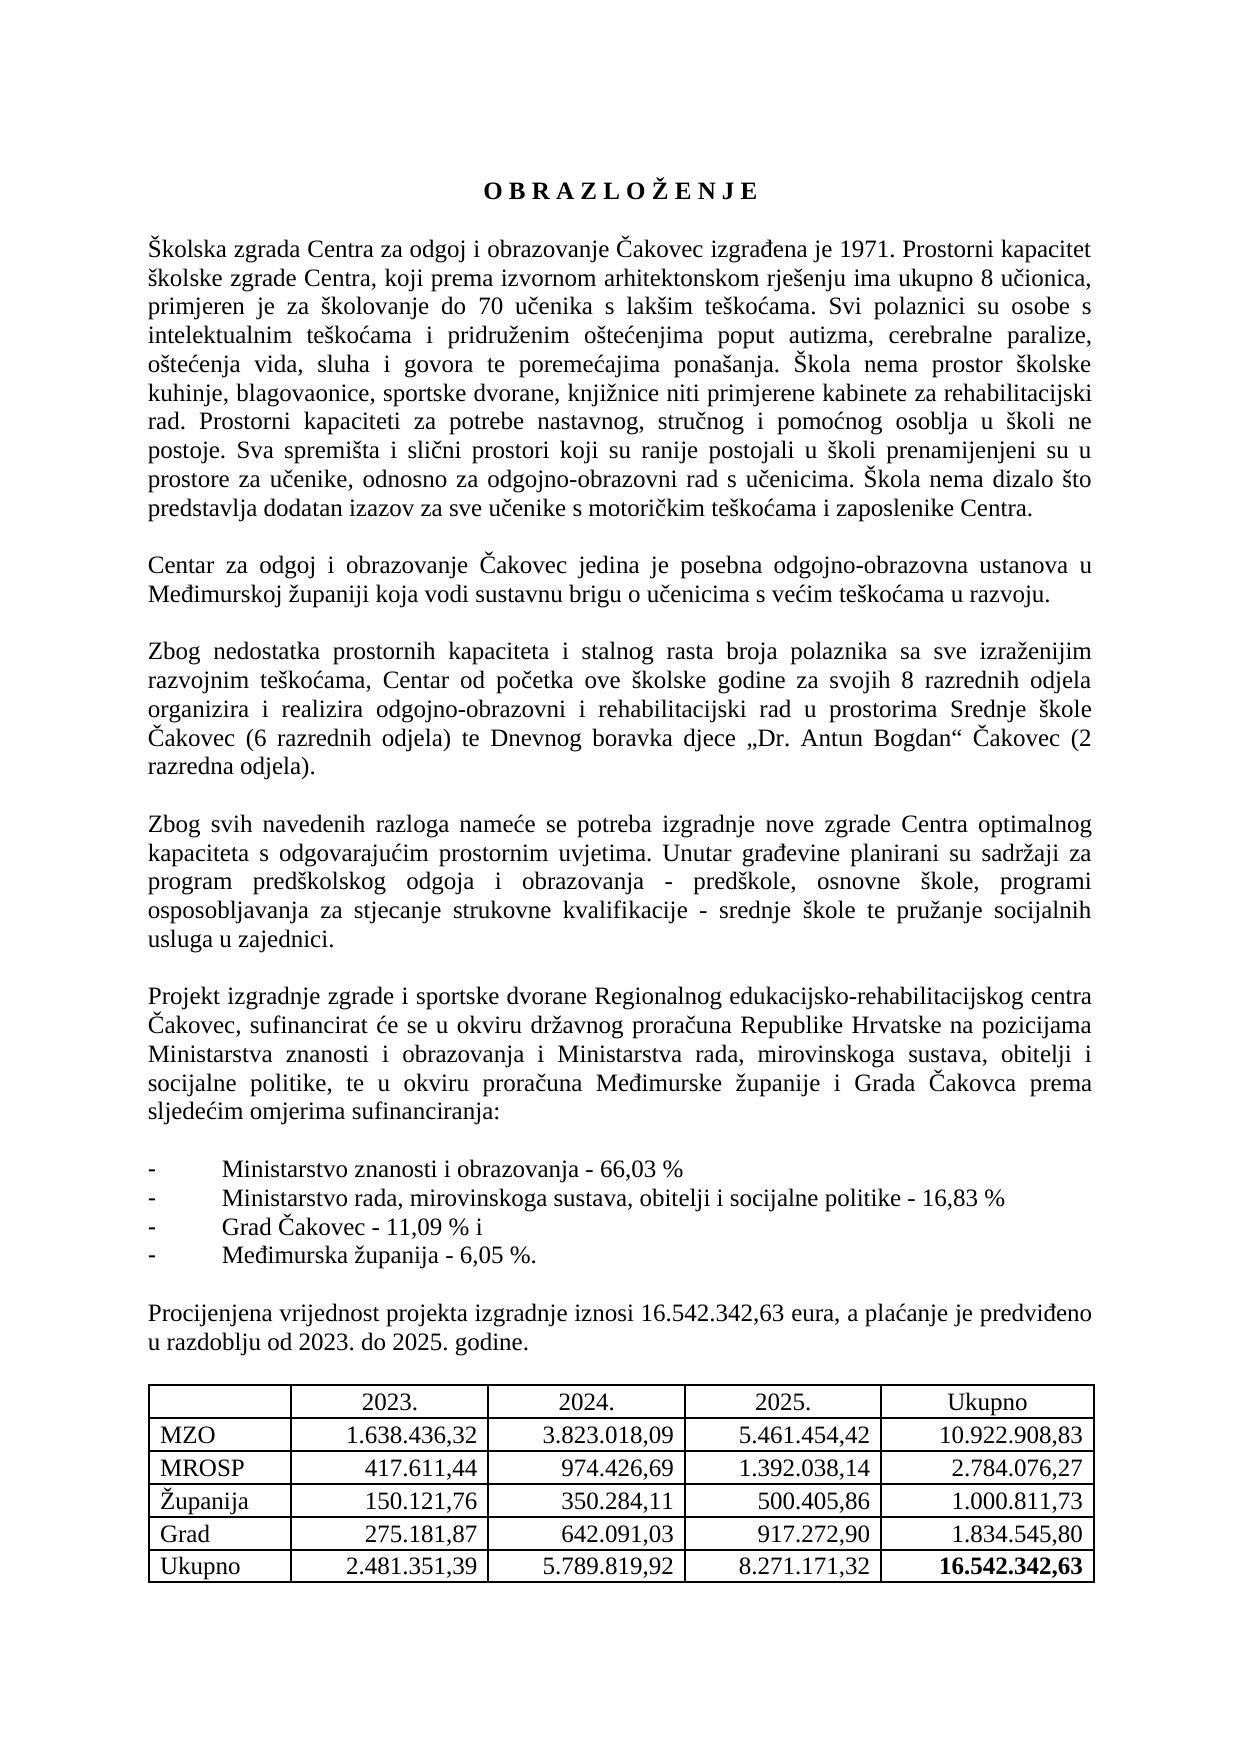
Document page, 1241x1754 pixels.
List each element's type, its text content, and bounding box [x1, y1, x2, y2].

text Centar za odgoj i obrazovanje Čakovec jedina je posebna odgojno-obrazovna ustanova u Međimurskoj županiji koja vodi sustavnu brigu o učenicima s većim teškoćama u razvoju. [148, 550, 1093, 608]
list Ministarstvo rada, mirovinskoga sustava, obitelji i socijalne politike - 16,83 % [148, 1183, 1093, 1212]
text Projekt izgradnje zgrade i sportske dvorane Regionalnog edukacijsko-rehabilitacijskog centra Čakovec, sufinancirat će se u okviru državnog proračuna Republike Hrvatske na pozicijama Ministarstva znanosti i obrazovanja i Ministarstva rada, mirovinskoga sustava, obitelji i socijalne politike, te u okviru proračuna Međimurske županije i Grada Čakovca prema sljedećim omjerima sufinanciranja: [148, 981, 1093, 1125]
text O B R A Z L O Ž E N J E [148, 176, 1093, 205]
table_cell Ukupno [150, 1551, 290, 1581]
table_cell 5.789.819,92 [489, 1551, 684, 1581]
table_cell 1.638.436,32 [292, 1419, 487, 1450]
table_cell 8.271.171,32 [686, 1551, 880, 1581]
table_header [150, 1386, 290, 1417]
list Ministarstvo znanosti i obrazovanja - 66,03 % [148, 1154, 1093, 1183]
table_cell 500.405,86 [686, 1485, 880, 1516]
text Školska zgrada Centra za odgoj i obrazovanje Čakovec izgrađena je 1971. Prostorni kapacitet školske zgrade Centra, koji prema izvornom arhitektonskom rješenju ima ukupno 8 učionica, primjeren je za školovanje do 70 učenika s lakšim teškoćama. Svi polaznici su osobe s intelektualnim teškoćama i pridruženim oštećenjima poput autizma, cerebralne paralize, oštećenja vida, sluha i govora te poremećajima ponašanja. Škola nema prostor školske kuhinje, blagovaonice, sportske dvorane, knjižnice niti primjerene kabinete za rehabilitacijski rad. Prostorni kapaciteti za potrebe nastavnog, stručnog i pomoćnog osoblja u školi ne postoje. Sva spremišta i slični prostori koji su ranije postojali u školi prenamijenjeni su u prostore za učenike, odnosno za odgojno-obrazovni rad s učenicima. Škola nema dizalo što predstavlja dodatan izazov za sve učenike s motoričkim teškoćama i zaposlenike Centra. [148, 234, 1093, 521]
table_cell 1.834.545,80 [882, 1518, 1093, 1548]
list Grad Čakovec - 11,09 % i [148, 1212, 1093, 1241]
table_cell 350.284,11 [489, 1485, 684, 1516]
table_cell 974.426,69 [489, 1452, 684, 1483]
table_cell 1.392.038,14 [686, 1452, 880, 1483]
table_cell 150.121,76 [292, 1485, 487, 1516]
table_cell Županija [150, 1485, 290, 1516]
table_header 2023. [292, 1386, 487, 1417]
table_cell 5.461.454,42 [686, 1419, 880, 1450]
table_cell Grad [150, 1518, 290, 1548]
table_cell 16.542.342,63 [882, 1551, 1093, 1581]
table_cell 2.784.076,27 [882, 1452, 1093, 1483]
table_cell 917.272,90 [686, 1518, 880, 1548]
table_cell 642.091,03 [489, 1518, 684, 1548]
table_cell 1.000.811,73 [882, 1485, 1093, 1516]
table_cell 275.181,87 [292, 1518, 487, 1548]
table_cell MZO [150, 1419, 290, 1450]
table_header 2024. [489, 1386, 684, 1417]
text Procijenjena vrijednost projekta izgradnje iznosi 16.542.342,63 eura, a plaćanje je predviđeno u razdoblju od 2023. do 2025. godine. [148, 1298, 1093, 1356]
list Međimurska županija - 6,05 %. [148, 1241, 1093, 1269]
table_cell 2.481.351,39 [292, 1551, 487, 1581]
text Zbog svih navedenih razloga nameće se potreba izgradnje nove zgrade Centra optimalnog kapaciteta s odgovarajućim prostornim uvjetima. Unutar građevine planirani su sadržaji za program predškolskog odgoja i obrazovanja - predškole, osnovne škole, programi osposobljavanja za stjecanje strukovne kvalifikacije - srednje škole te pružanje socijalnih usluga u zajednici. [148, 809, 1093, 953]
text Zbog nedostatka prostornih kapaciteta i stalnog rasta broja polaznika sa sve izraženijim razvojnim teškoćama, Centar od početka ove školske godine za svojih 8 razrednih odjela organizira i realizira odgojno-obrazovni i rehabilitacijski rad u prostorima Srednje škole Čakovec (6 razrednih odjela) te Dnevnog boravka djece „Dr. Antun Bogdan“ Čakovec (2 razredna odjela). [148, 636, 1093, 780]
table_cell 10.922.908,83 [882, 1419, 1093, 1450]
table_header Ukupno [882, 1386, 1093, 1417]
table_cell MROSP [150, 1452, 290, 1483]
table_cell 417.611,44 [292, 1452, 487, 1483]
table_cell 3.823.018,09 [489, 1419, 684, 1450]
table_header 2025. [686, 1386, 880, 1417]
